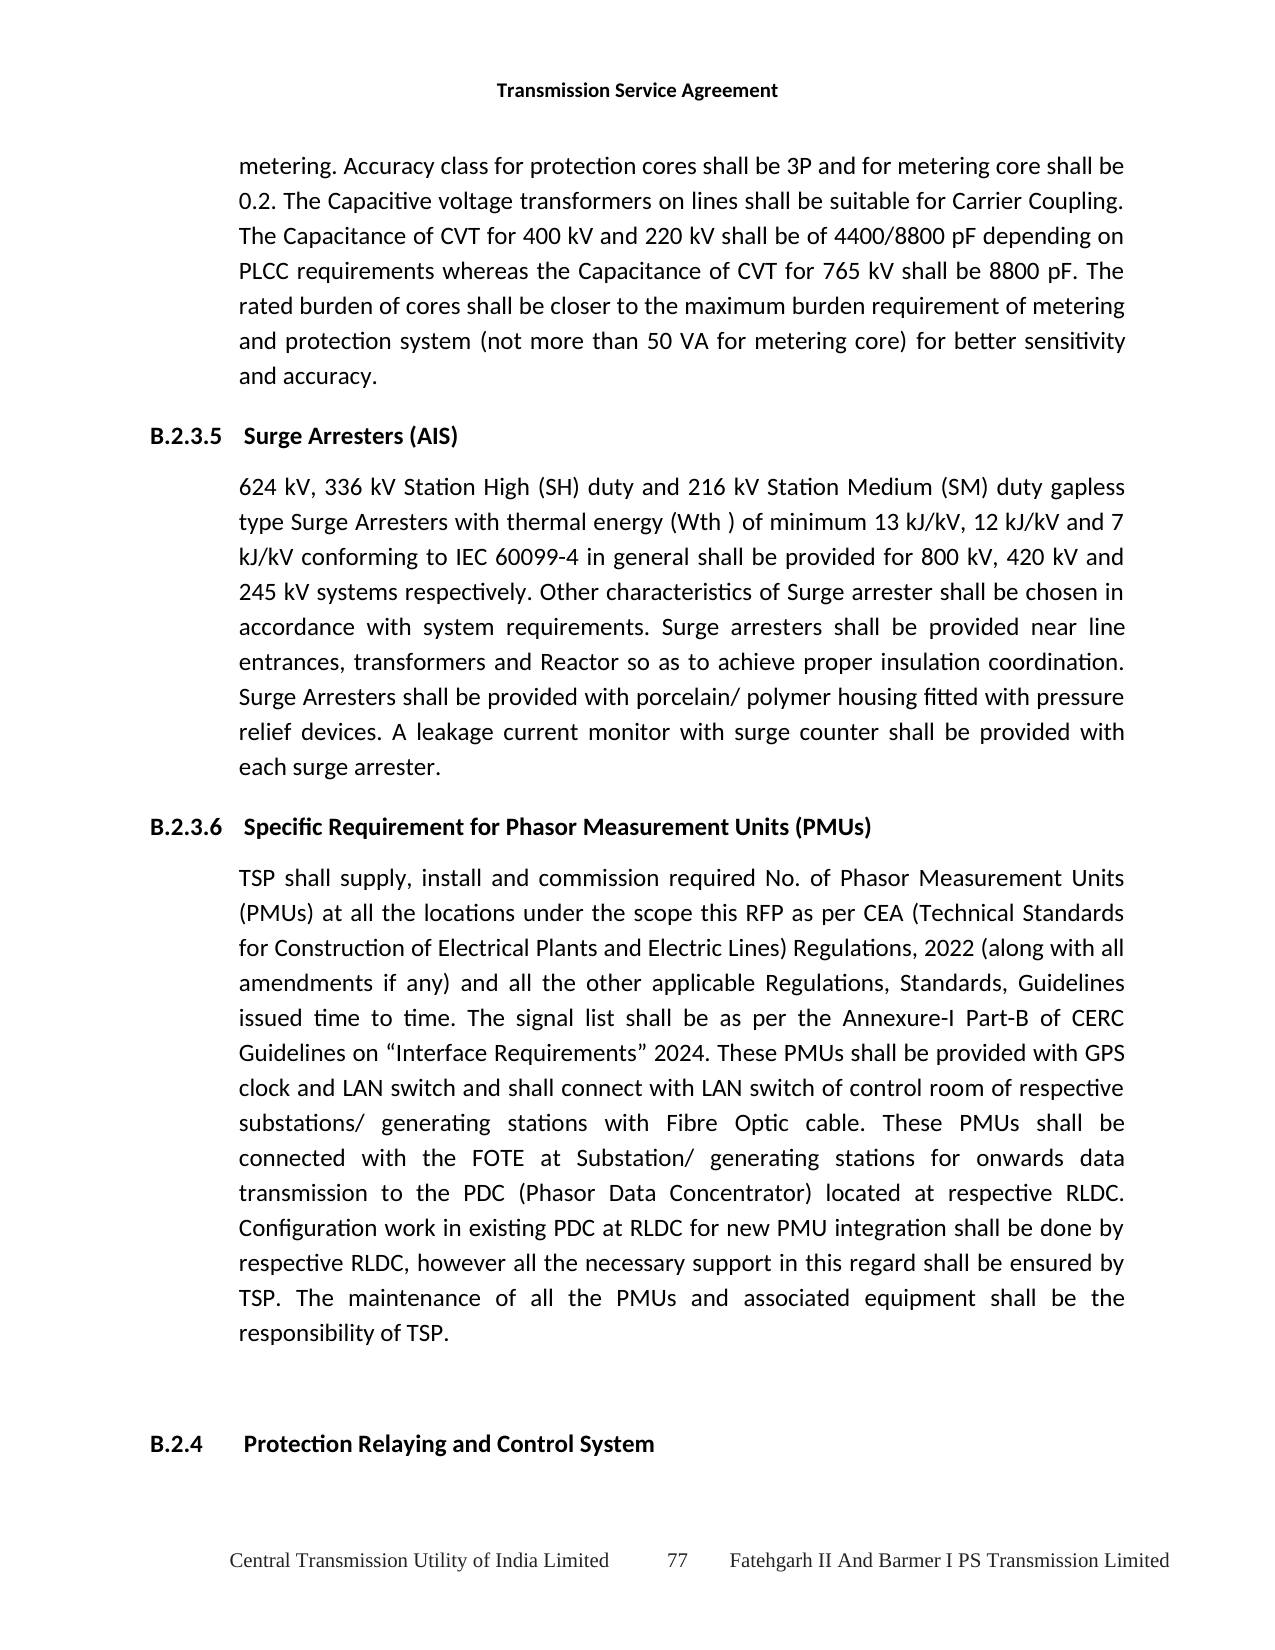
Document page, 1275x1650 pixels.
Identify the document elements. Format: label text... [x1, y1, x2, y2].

text B.2.4 Protection Relaying and Control System [150, 1428, 1134, 1459]
text 624 kV, 336 kV Station High (SH) duty and 216 kV Station Medium (SM) duty gapless type Surge Arresters with thermal energy (Wth ) of minimum 13 kJ/kV, 12 kJ/kV and 7 kJ/kV conforming to IEC 60099-4 in general shall be provided for 800 kV, 420 kV and 245 kV systems respectively. Other characteristics of Surge arrester shall be chosen in accordance with system requirements. Surge arresters shall be provided near line entrances, transformers and Reactor so as to achieve proper insulation coordination. Surge Arresters shall be provided with porcelain/ polymer housing fitted with pressure relief devices. A leakage current monitor with surge counter shall be provided with each surge arrester. [239, 471, 1126, 782]
text B.2.3.6 Specific Requirement for Phasor Measurement Units (PMUs) [150, 811, 1134, 842]
text TSP shall supply, install and commission required No. of Phasor Measurement Units (PMUs) at all the locations under the scope this RFP as per CEA (Technical Standards for Construction of Electrical Plants and Electric Lines) Regulations, 2022 (along with all amendments if any) and all the other applicable Regulations, Standards, Guidelines issued time to time. The signal list shall be as per the Annexure-I Part-B of CERC Guidelines on “Interface Requirements” 2024. These PMUs shall be provided with GPS clock and LAN switch and shall connect with LAN switch of control room of respective substations/ generating stations with Fibre Optic cable. These PMUs shall be connected with the FOTE at Substation/ generating stations for onwards data transmission to the PDC (Phasor Data Concentrator) located at respective RLDC. Configuration work in existing PDC at RLDC for new PMU integration shall be done by respective RLDC, however all the necessary support in this regard shall be ensured by TSP. The maintenance of all the PMUs and associated equipment shall be the responsibility of TSP. [239, 862, 1126, 1348]
text B.2.3.5 Surge Arresters (AIS) [150, 420, 1134, 451]
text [239, 150, 1126, 391]
